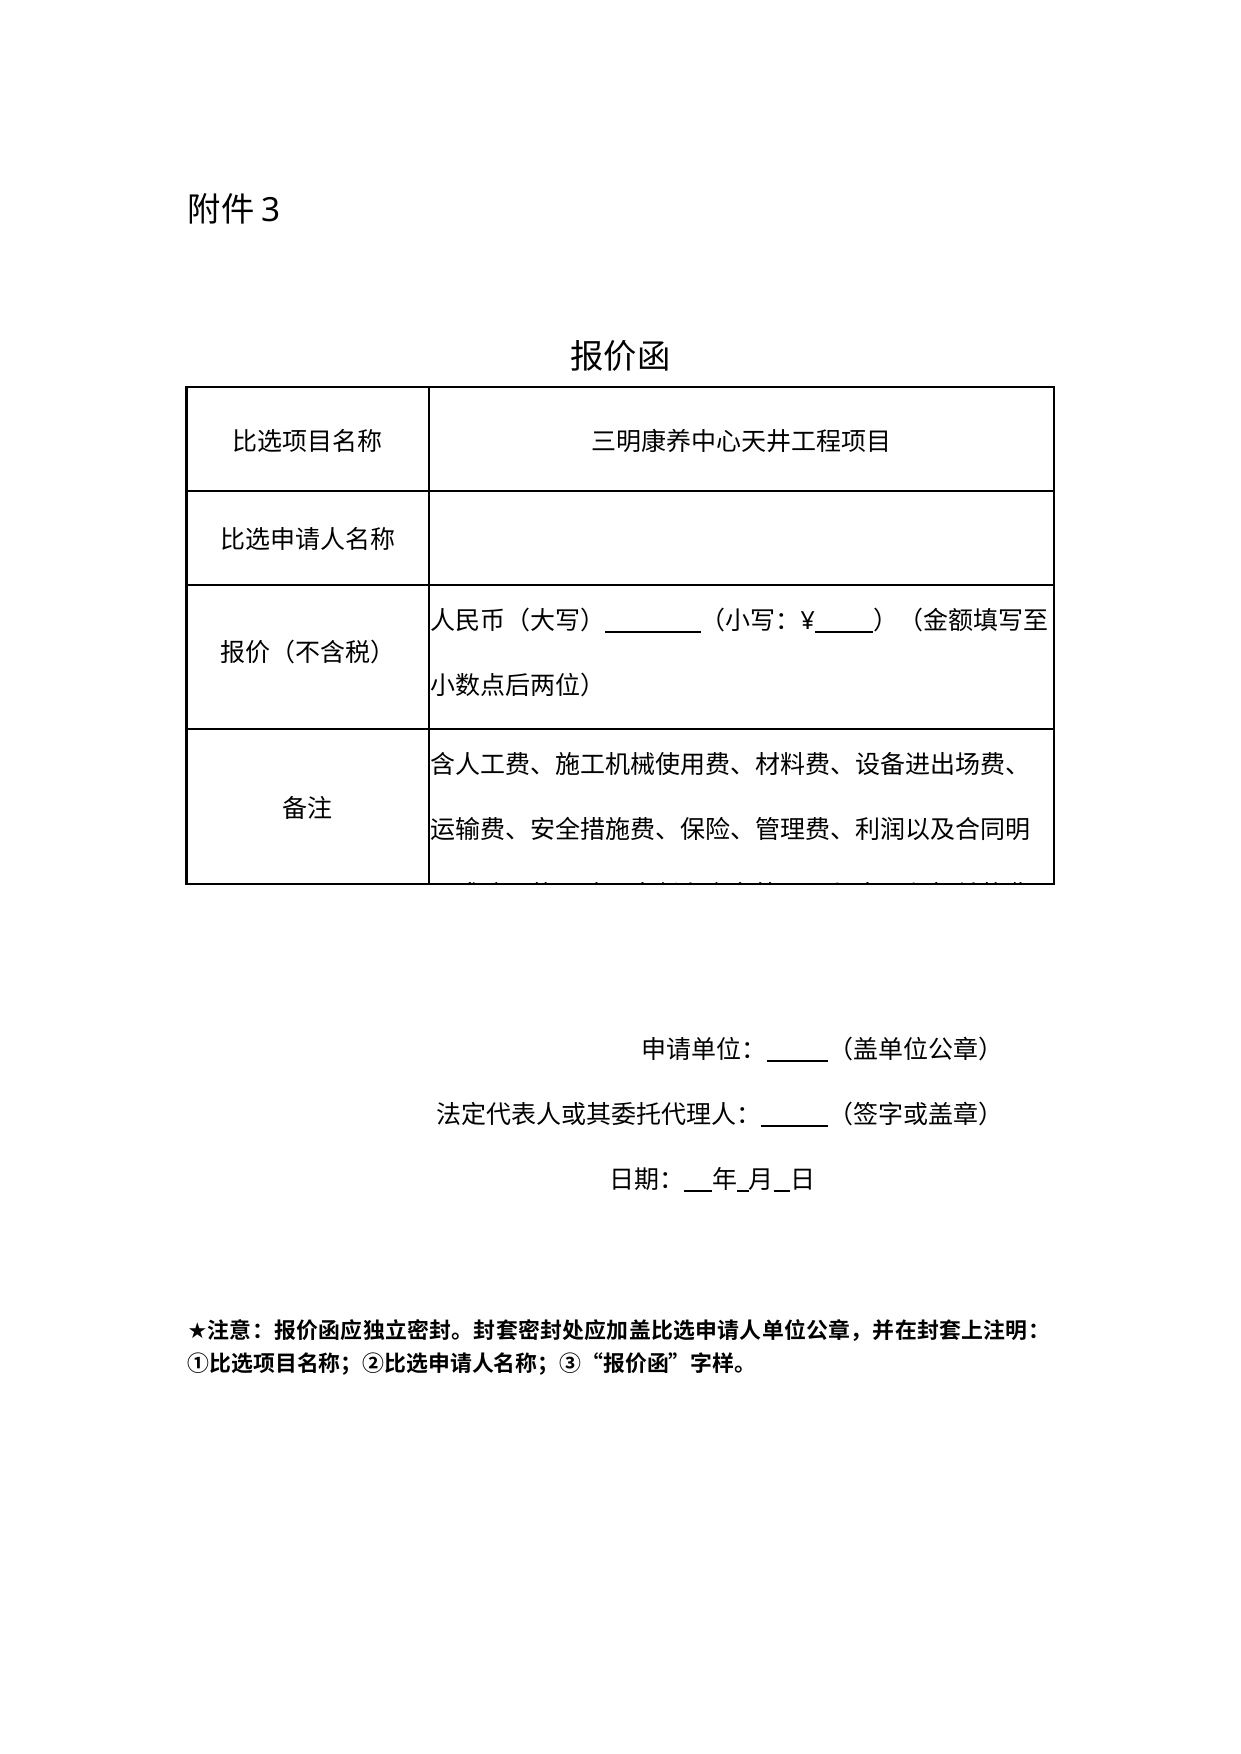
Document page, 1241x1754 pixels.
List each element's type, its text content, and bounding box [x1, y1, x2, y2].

table_cell 人民币（大写） （小写：¥ ）（金额填写至小数点后两位） [430, 586, 1053, 728]
table_cell [430, 492, 1053, 584]
text 申请单位： （盖单位公章） [187, 1015, 1003, 1080]
text 附件3 [187, 174, 1053, 239]
table_cell 含人工费、施工机械使用费、材料费、设备进出场费、运输费、安全措施费、保险、管理费、利润以及合同明示或暗示的风险、责任和义务等一切与本工程相关的费用，不再以任何理由调整。 [430, 730, 1053, 883]
text 报价函 [187, 321, 1053, 386]
text 日期： 年 月 日 [187, 1145, 1003, 1210]
text 法定代表人或其委托代理人： （签字或盖章） [187, 1080, 1003, 1145]
table_cell 比选申请人名称 [188, 492, 428, 584]
table_header 三明康养中心天井工程项目 [430, 388, 1053, 490]
table_cell 备注 [188, 730, 428, 883]
table_header 比选项目名称 [188, 388, 428, 490]
table_cell 报价（不含税） [188, 586, 428, 728]
text ★注意：报价函应独立密封。封套密封处应加盖比选申请人单位公章，并在封套上注明：①比选项目名称；②比选申请人名称；③“报价函”字样。 [187, 1313, 1053, 1378]
